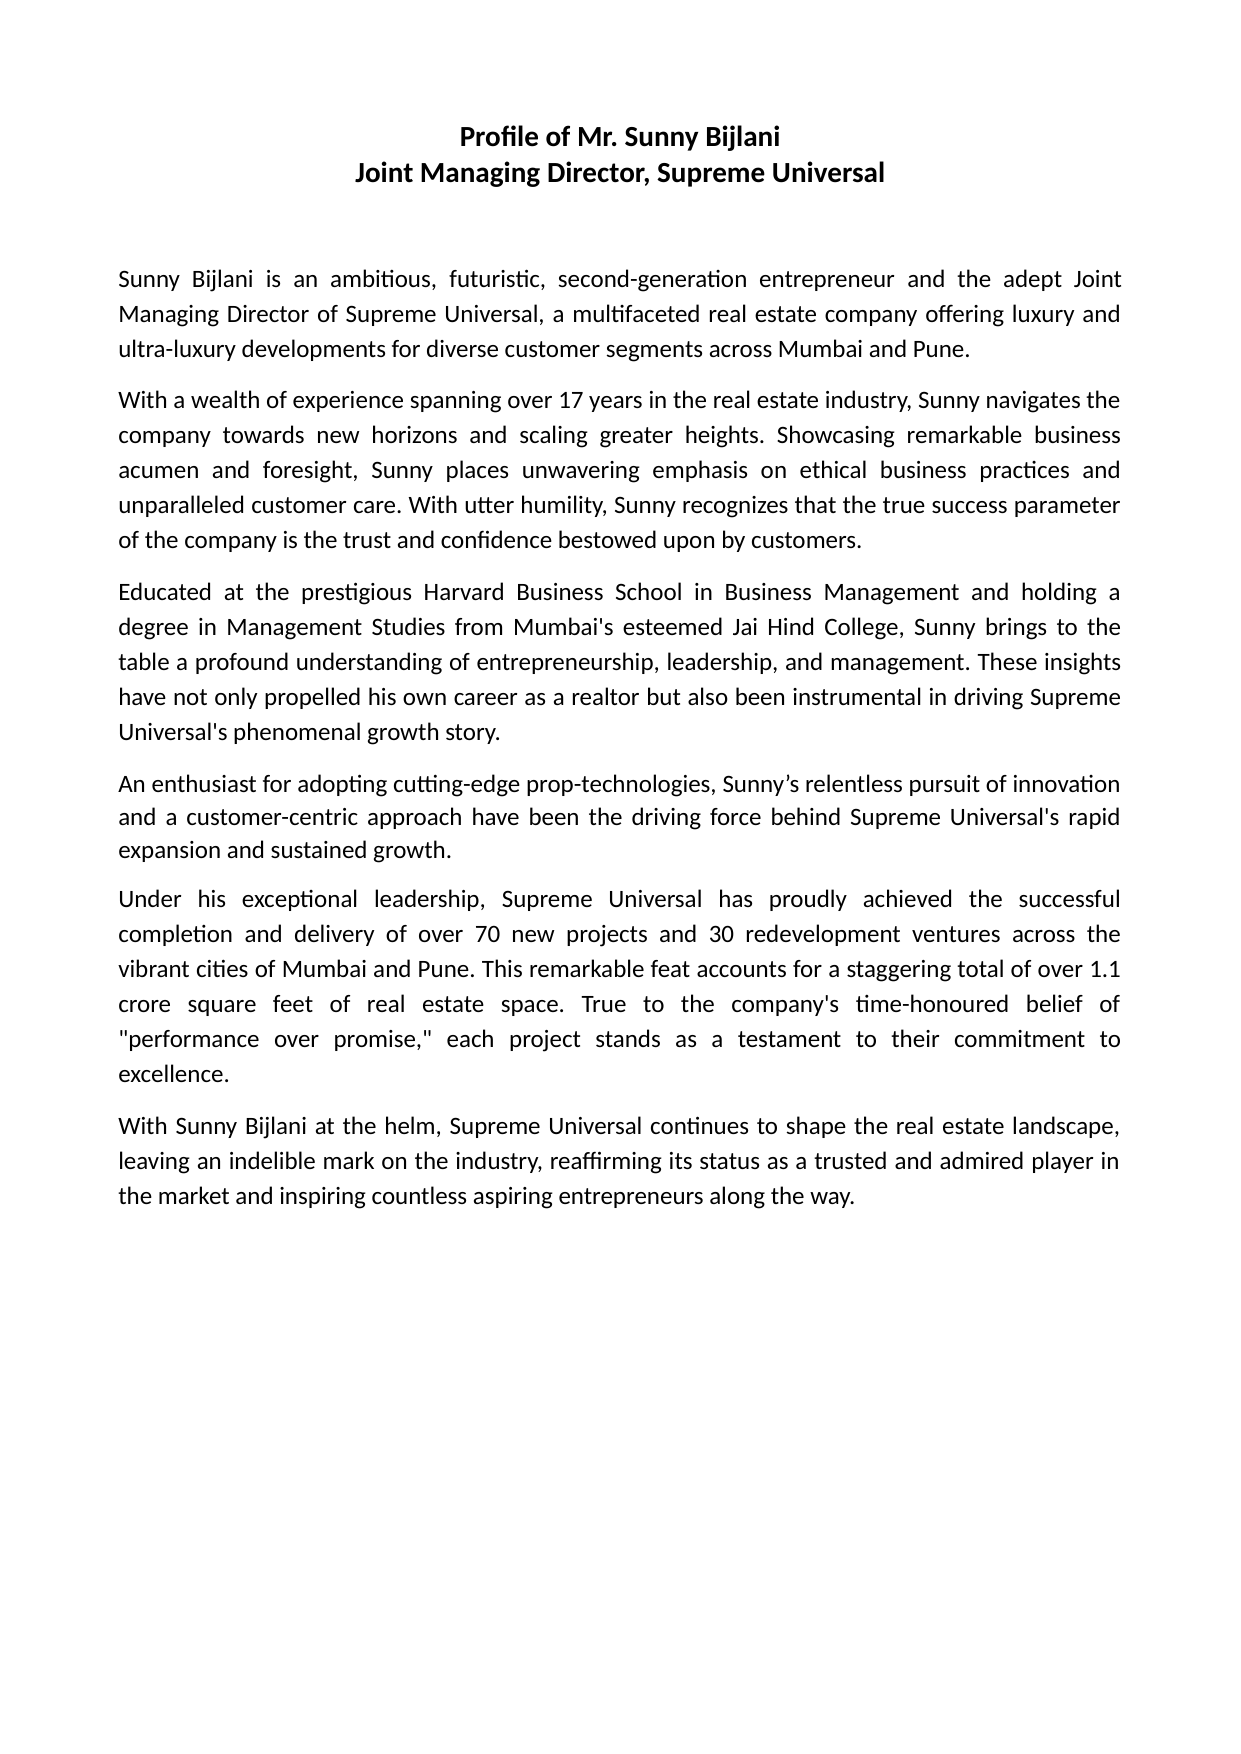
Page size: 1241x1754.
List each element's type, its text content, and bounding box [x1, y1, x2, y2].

text An enthusiast for adopting cutting-edge prop-technologies, Sunny’s relentless pursuit of innovation and a customer-centric approach have been the driving force behind Supreme Universal's rapid expansion and sustained growth. [118, 768, 1122, 864]
text Educated at the prestigious Harvard Business School in Business Management and holding a degree in Management Studies from Mumbai's esteemed Jai Hind College, Sunny brings to the table a profound understanding of entrepreneurship, leadership, and management. These insights have not only propelled his own career as a realtor but also been instrumental in driving Supreme Universal's phenomenal growth story. [118, 576, 1122, 747]
text With Sunny Bijlani at the helm, Supreme Universal continues to shape the real estate landscape, leaving an indelible mark on the industry, reaffirming its status as a trusted and admired player in the market and inspiring countless aspiring entrepreneurs along the way. [118, 1110, 1122, 1211]
text Under his exceptional leadership, Supreme Universal has proudly achieved the successful completion and delivery of over 70 new projects and 30 redevelopment ventures across the vibrant cities of Mumbai and Pune. This remarkable feat accounts for a staggering total of over 1.1 crore square feet of real estate space. True to the company's time-honoured belief of "performance over promise," each project stands as a testament to their commitment to excellence. [118, 883, 1122, 1089]
text Joint Managing Director, Supreme Universal [118, 154, 1122, 189]
text Sunny Bijlani is an ambitious, futuristic, second-generation entrepreneur and the adept Joint Managing Director of Supreme Universal, a multifaceted real estate company offering luxury and ultra-luxury developments for diverse customer segments across Mumbai and Pune. [118, 263, 1122, 363]
text Profile of Mr. Sunny Bijlani [118, 118, 1122, 154]
text With a wealth of experience spanning over 17 years in the real estate industry, Sunny navigates the company towards new horizons and scaling greater heights. Showcasing remarkable business acumen and foresight, Sunny places unwavering emphasis on ethical business practices and unparalleled customer care. With utter humility, Sunny recognizes that the true success parameter of the company is the trust and confidence bestowed upon by customers. [118, 385, 1122, 555]
